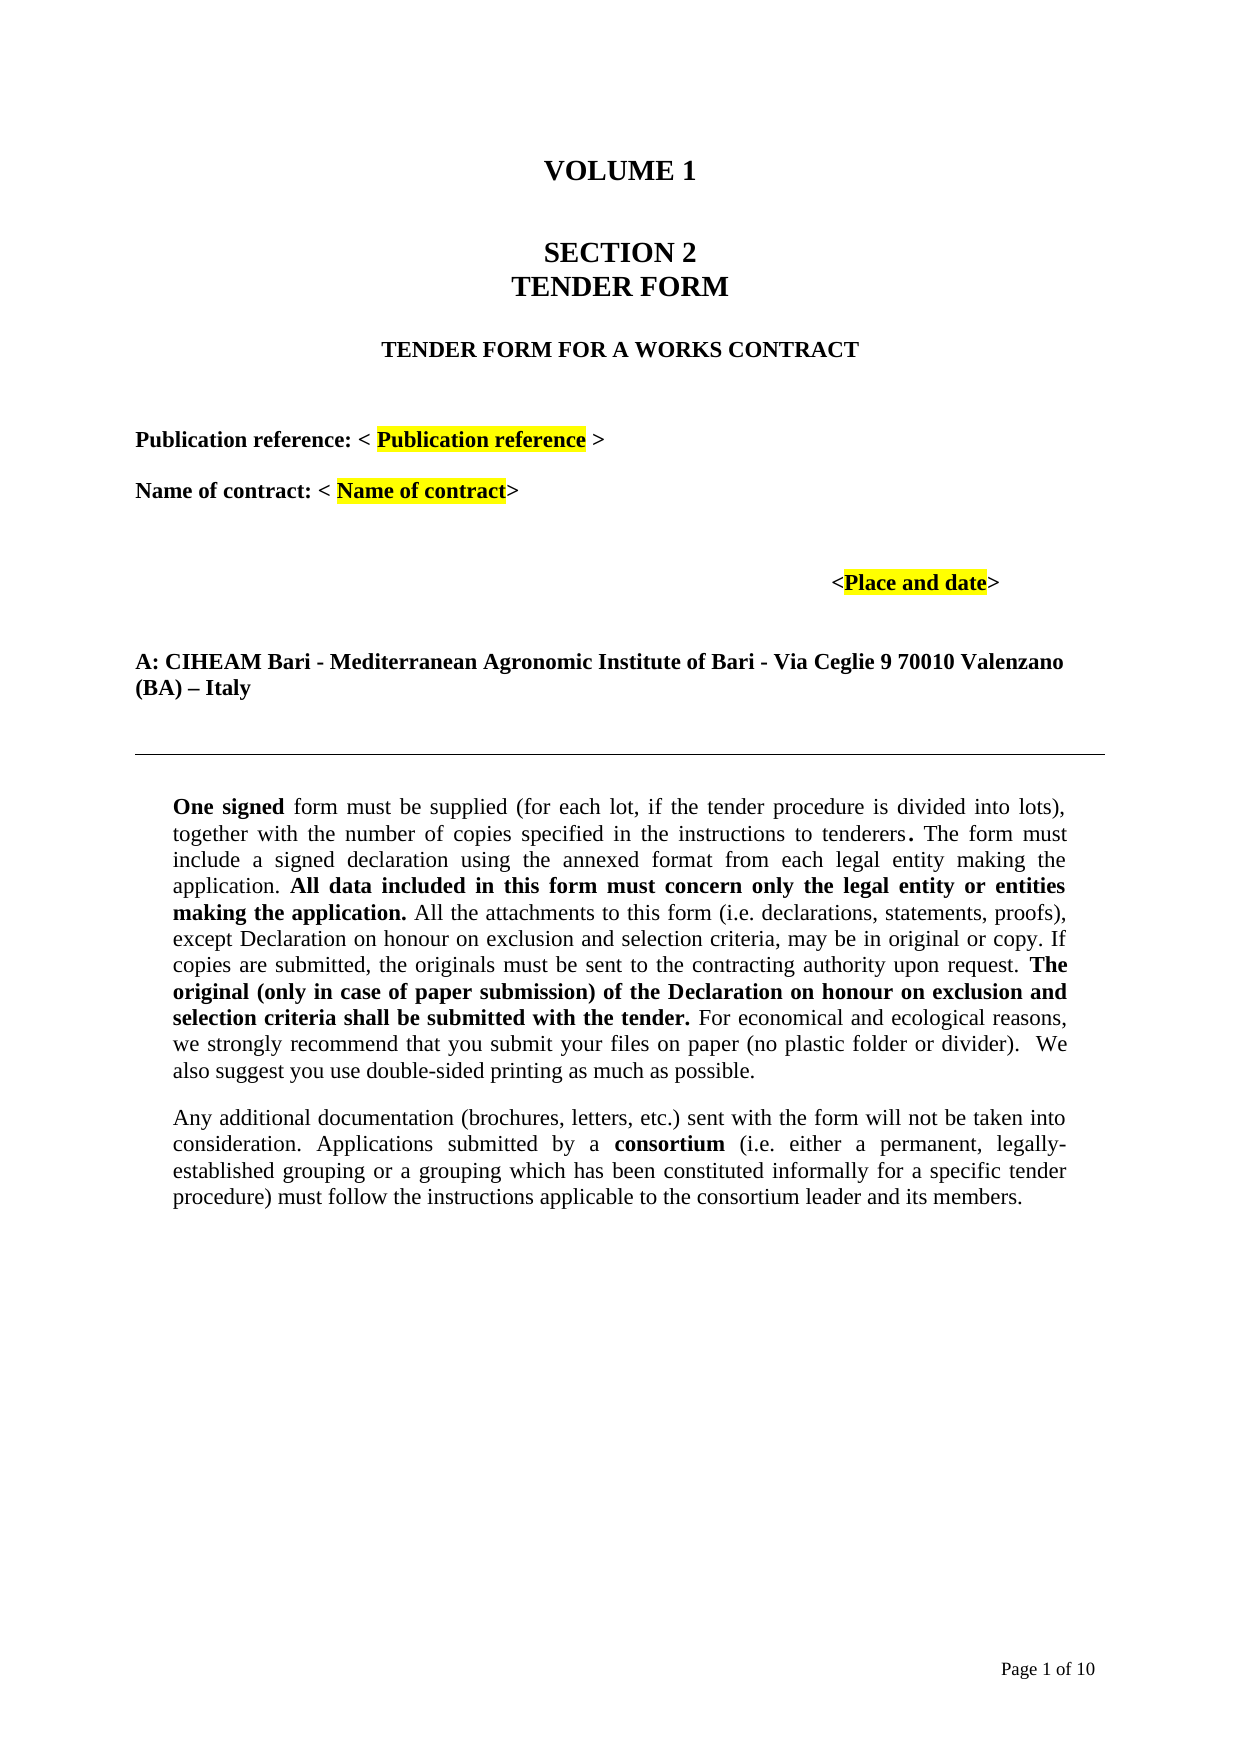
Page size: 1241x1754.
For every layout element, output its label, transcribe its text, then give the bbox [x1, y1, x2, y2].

text TENDER FORM FOR A WORKS CONTRACT [135, 336, 1105, 362]
text A: CIHEAM Bari - Mediterranean Agronomic Institute of Bari - Via Ceglie 9 70010 Valenzano (BA) – Italy [135, 648, 1105, 701]
title Publication reference: < Publication reference > [135, 426, 377, 452]
title Name of contract: < Name of contract> [135, 477, 1105, 504]
text Any additional documentation (brochures, letters, etc.) sent with the form will not be taken into consideration. Applications submitted by a consortium (i.e. either a permanent, legally-established grouping or a grouping which has been constituted informally for a specific tender procedure) must follow the instructions applicable to the consortium leader and its members. [173, 1104, 1067, 1209]
text One signed form must be supplied (for each lot, if the tender procedure is divided into lots), together with the number of copies specified in the instructions to tenderers. The form must include a signed declaration using the annexed format from each legal entity making the application. All data included in this form must concern only the legal entity or entities making the application. All the attachments to this form (i.e. declarations, statements, proofs), except Declaration on honour on exclusion and selection criteria, may be in original or copy. If copies are submitted, the originals must be sent to the contracting authority upon request. The original (only in case of paper submission) of the Declaration on honour on exclusion and selection criteria shall be submitted with the tender. For economical and ecological reasons, we strongly recommend that you submit your files on paper (no plastic folder or divider). We also suggest you use double-sided printing as much as possible. [173, 793, 1067, 1083]
title Publication reference: < Publication reference > [586, 426, 1105, 452]
text VOLUME 1 [135, 160, 1105, 185]
text <Place and date> [987, 569, 1105, 595]
subtitle SECTION 2 [135, 235, 1105, 269]
text <Place and date> [726, 569, 844, 595]
subtitle TENDER FORM [135, 269, 1105, 302]
